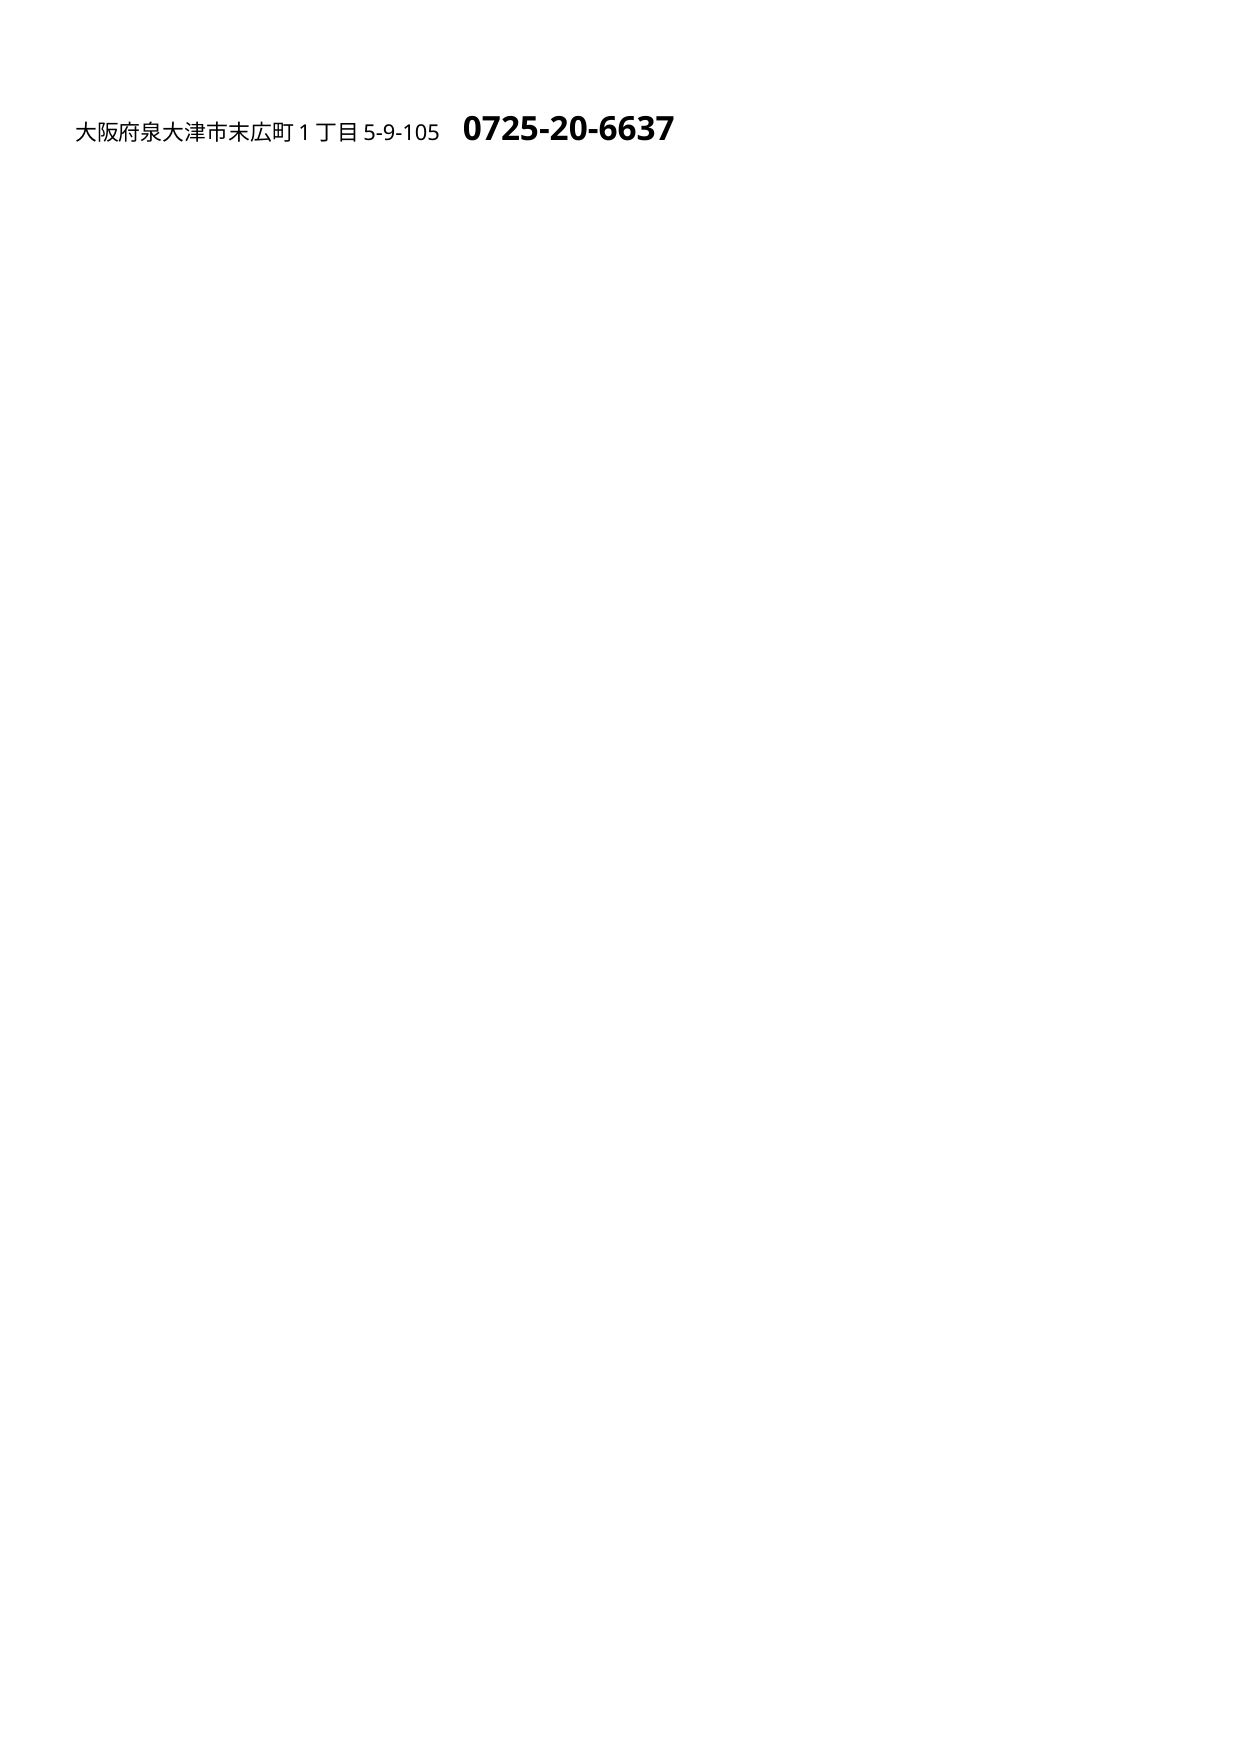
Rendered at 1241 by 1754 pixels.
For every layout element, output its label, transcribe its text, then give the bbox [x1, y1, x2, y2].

text 大阪府泉大津市末広町1丁目5-9-105 0725-20-6637 [75, 89, 1165, 164]
